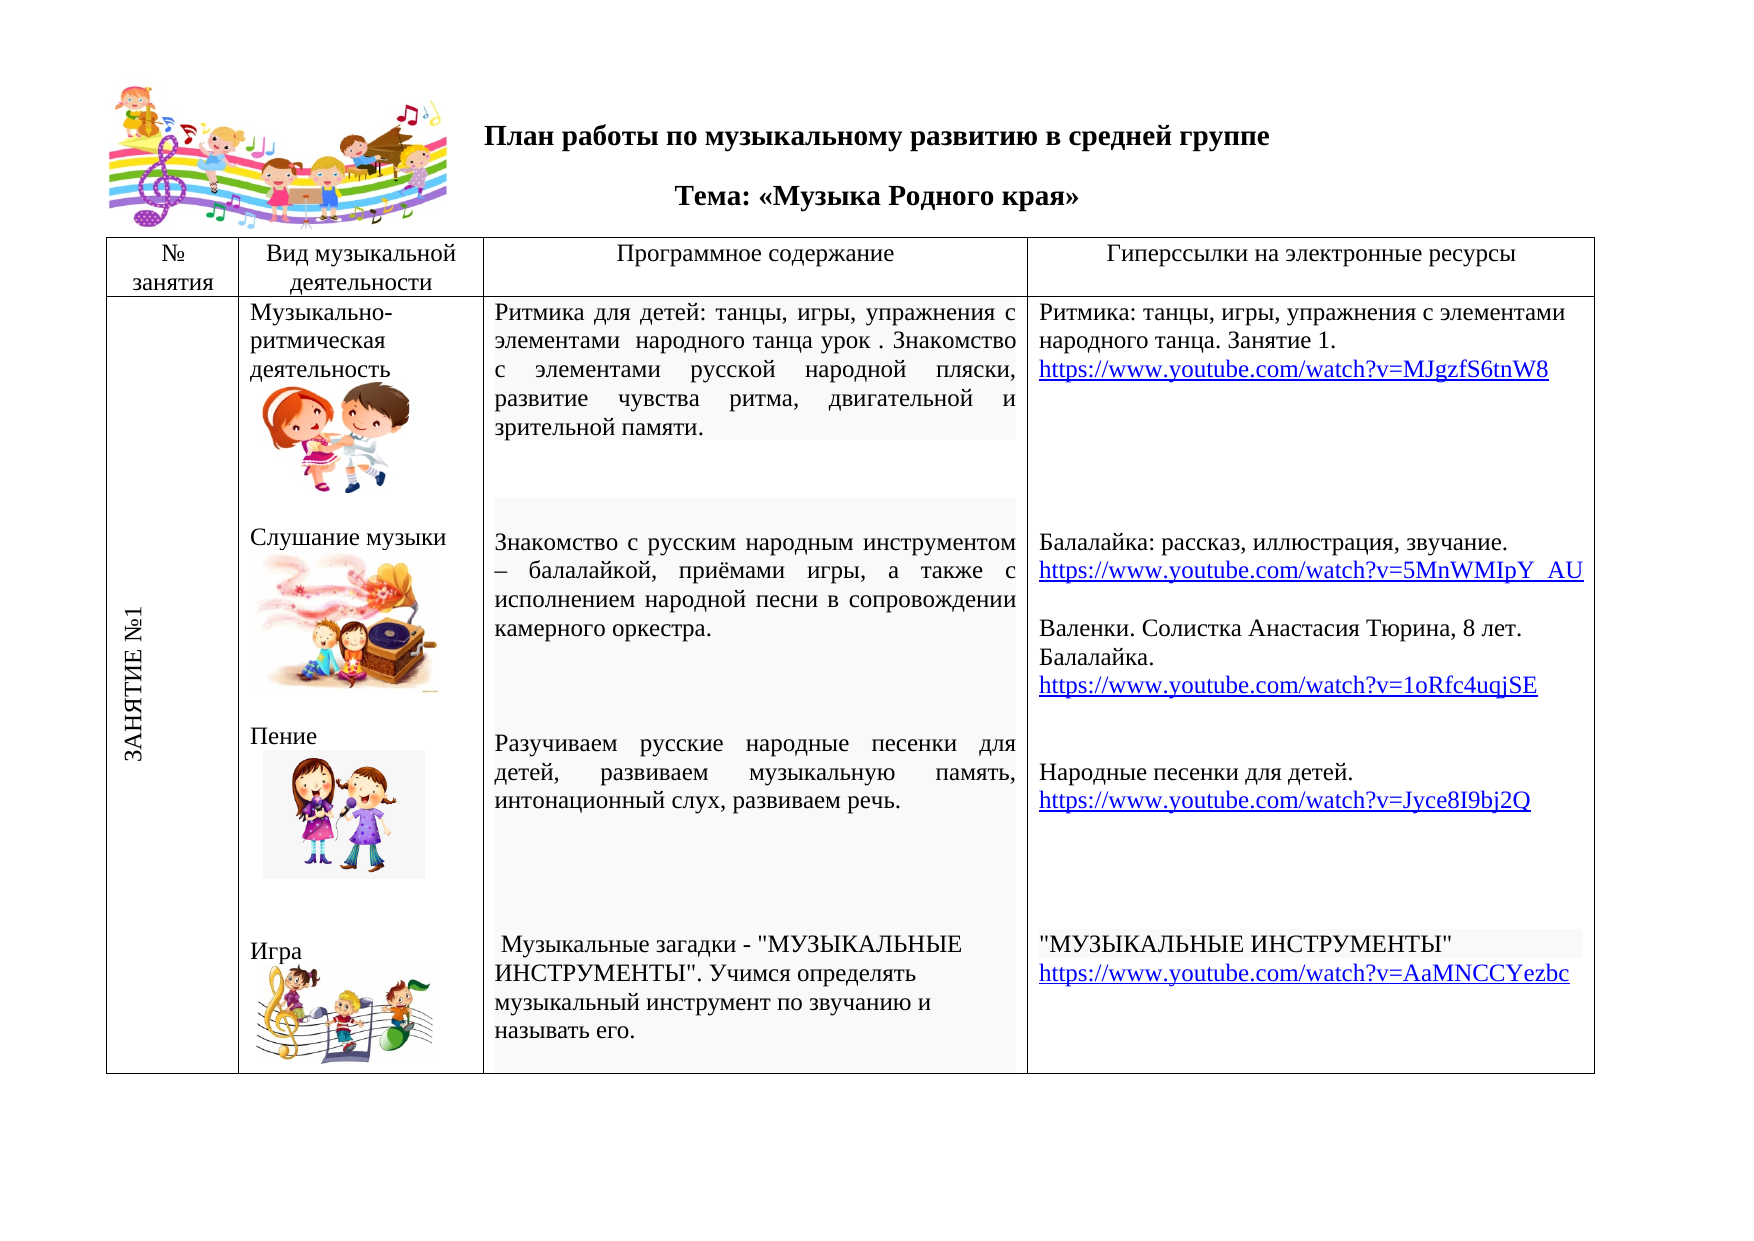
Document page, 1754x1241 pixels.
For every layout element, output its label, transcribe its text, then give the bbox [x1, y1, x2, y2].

picture [107, 77, 457, 235]
picture [250, 550, 440, 693]
picture [262, 382, 410, 493]
table_header Гиперссылки на электронные ресурсы [1028, 238, 1594, 296]
table_cell Ритмика для детей: танцы, игры, упражнения с элементами народного танца урок . Знакомство с элементами русской народной пляски, развитие чувства ритма, двигательной и зрительной памяти. Знакомство с русским народным инструментом – балалайкой, приёмами игры, а также с исполнением народной песни в сопровождении камерного оркестра. Разучиваем русские народные песенки для детей, развиваем музыкальную память, интонационный слух, развиваем речь. Музыкальные загадки - "МУЗЫКАЛЬНЫЕ ИНСТРУМЕНТЫ". Учимся определять музыкальный инструмент по звучанию и называть его. [484, 297, 1027, 1073]
picture [256, 964, 433, 1064]
table_header Программное содержание [484, 238, 1027, 296]
table_header № занятия [107, 238, 238, 296]
table_cell ЗАНЯТИЕ №1 [107, 297, 238, 1073]
table_cell Ритмика: танцы, игры, упражнения с элементами народного танца. Занятие 1. https://www.youtube.com/watch?v=MJgzfS6tnW8 Балалайка: рассказ, иллюстрация, звучание. https://www.youtube.com/watch?v=5MnWMIpY_AU Валенки. Солистка Анастасия Тюрина, 8 лет. Балалайка. https://www.youtube.com/watch?v=1oRfc4uqjSE Народные песенки для детей. https://www.youtube.com/watch?v=Jyce8I9bj2Q "МУЗЫКАЛЬНЫЕ ИНСТРУМЕНТЫ" https://www.youtube.com/watch?v=AaMNCCYezbc [1028, 297, 1594, 1073]
picture [262, 750, 426, 879]
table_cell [239, 297, 483, 1073]
text План работы по музыкальному развитию в средней группе [118, 118, 1636, 152]
text Тема: «Музыка Родного края» [118, 178, 1636, 211]
table_header Вид музыкальной деятельности [239, 238, 483, 296]
